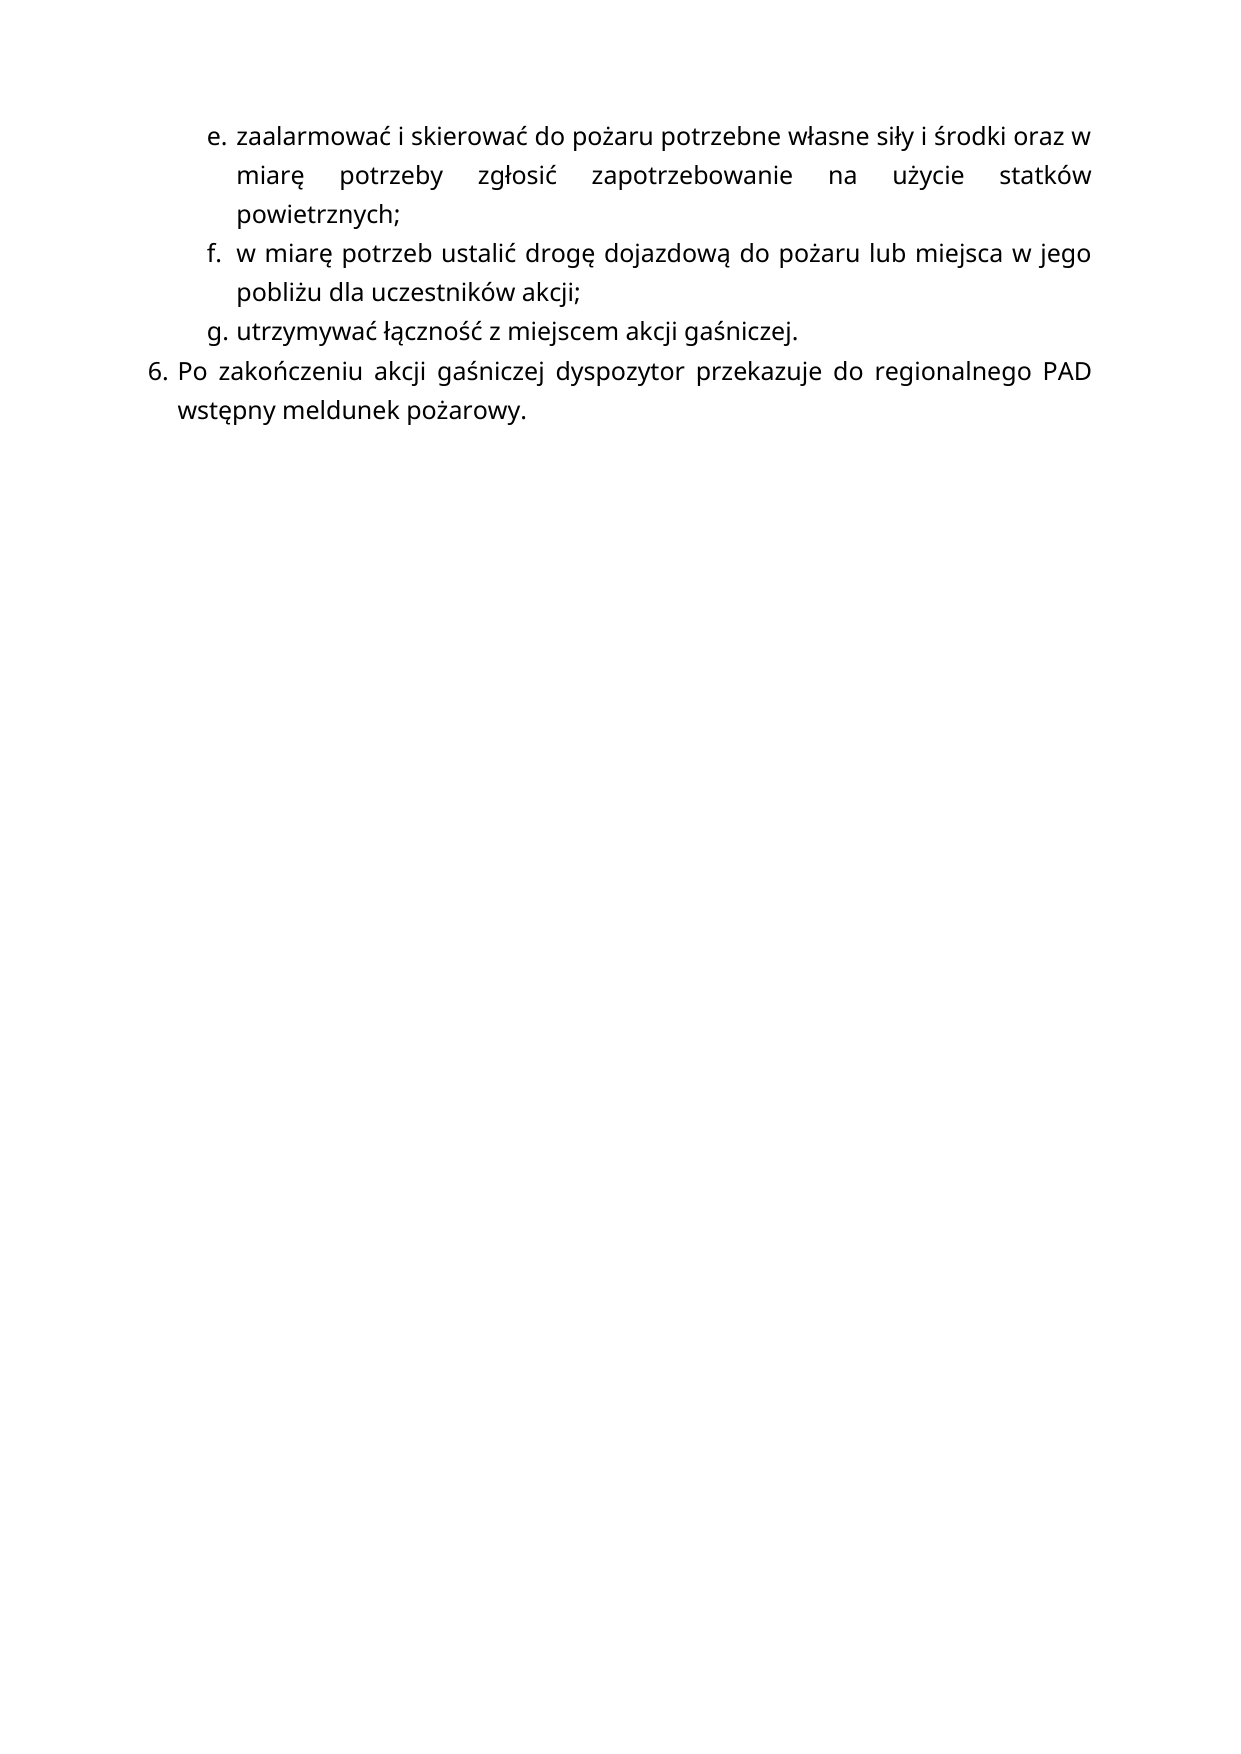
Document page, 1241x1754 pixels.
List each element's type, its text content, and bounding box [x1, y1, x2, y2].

list utrzymywać łączność z miejscem akcji gaśniczej. [207, 314, 1093, 348]
list w miarę potrzeb ustalić drogę dojazdową do pożaru lub miejsca w jego pobliżu dla uczestników akcji; [207, 236, 1093, 309]
list Po zakończeniu akcji gaśniczej dyspozytor przekazuje do regionalnego PAD wstępny meldunek pożarowy. [148, 353, 1093, 426]
list zaalarmować i skierować do pożaru potrzebne własne siły i środki oraz w miarę potrzeby zgłosić zapotrzebowanie na użycie statków powietrznych; [207, 118, 1093, 231]
